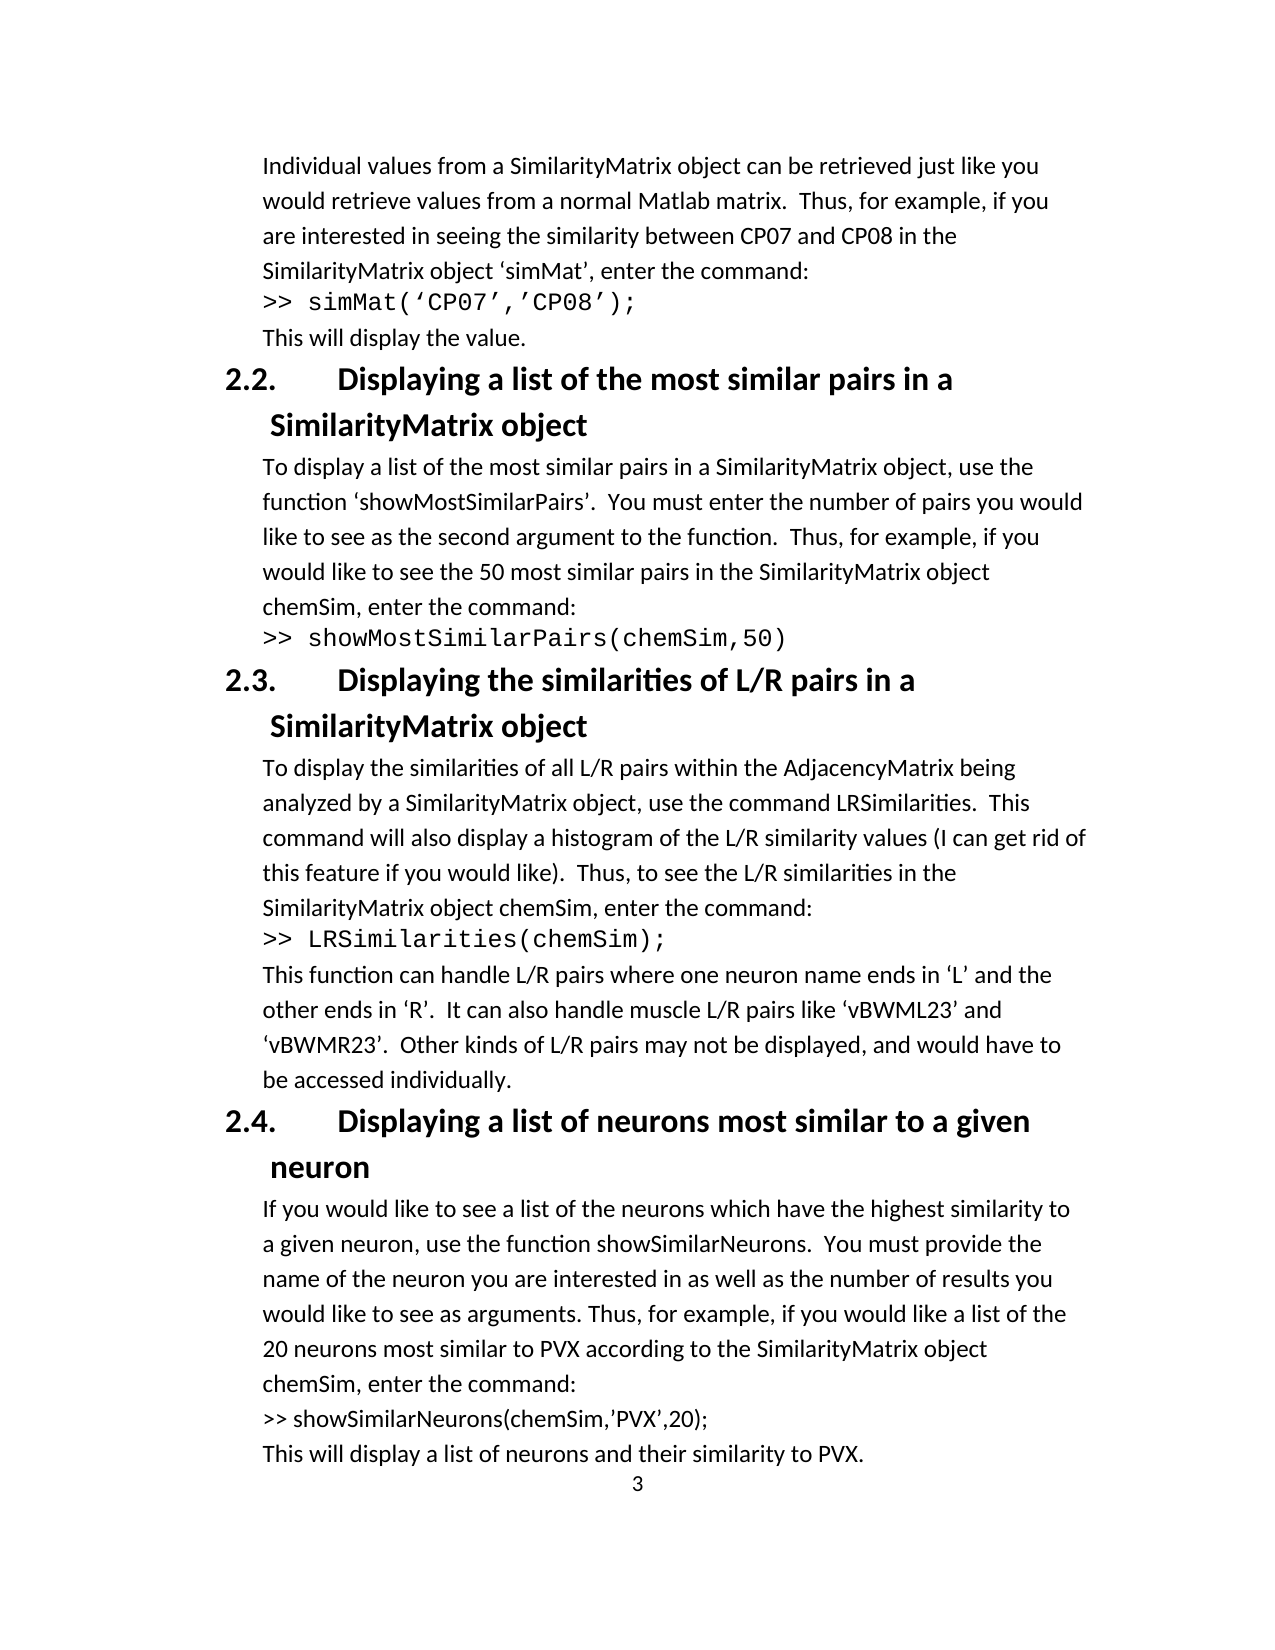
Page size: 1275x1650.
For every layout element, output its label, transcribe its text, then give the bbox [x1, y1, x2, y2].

list Displaying a list of the most similar pairs in a SimilarityMatrix object [225, 357, 1087, 445]
text To display the similarities of all L/R pairs within the AdjacencyMatrix being analyzed by a SimilarityMatrix object, use the command LRSimilarities. This command will also display a histogram of the L/R similarity values (I can get rid of this feature if you would like). Thus, to see the L/R similarities in the SimilarityMatrix object chemSim, enter the command: [262, 752, 1087, 923]
list Displaying the similarities of L/R pairs in a SimilarityMatrix object [225, 658, 1087, 746]
text This will display a list of neurons and their similarity to PVX. [262, 1438, 1087, 1469]
text Individual values from a SimilarityMatrix object can be retrieved just like you would retrieve values from a normal Matlab matrix. Thus, for example, if you are interested in seeing the similarity between CP07 and CP08 in the SimilarityMatrix object ‘simMat’, enter the command: [262, 150, 1087, 286]
text >> showSimilarNeurons(chemSim,’PVX’,20); [262, 1403, 1087, 1434]
text >> showMostSimilarPairs(chemSim,50) [262, 626, 1087, 654]
text To display a list of the most similar pairs in a SimilarityMatrix object, use the function ‘showMostSimilarPairs’. You must enter the number of pairs you would like to see as the second argument to the function. Thus, for example, if you would like to see the 50 most similar pairs in the SimilarityMatrix object chemSim, enter the command: [262, 451, 1087, 622]
list Displaying a list of neurons most similar to a given neuron [225, 1099, 1087, 1187]
text This will display the value. [262, 322, 1087, 353]
text This function can handle L/R pairs where one neuron name ends in ‘L’ and the other ends in ‘R’. It can also handle muscle L/R pairs like ‘vBWML23’ and ‘vBWMR23’. Other kinds of L/R pairs may not be displayed, and would have to be accessed individually. [262, 959, 1087, 1095]
text >> simMat(‘CP07’,’CP08’); [262, 290, 1087, 318]
text >> LRSimilarities(chemSim); [262, 927, 1087, 955]
text If you would like to see a list of the neurons which have the highest similarity to a given neuron, use the function showSimilarNeurons. You must provide the name of the neuron you are interested in as well as the number of results you would like to see as arguments. Thus, for example, if you would like a list of the 20 neurons most similar to PVX according to the SimilarityMatrix object chemSim, enter the command: [262, 1193, 1087, 1399]
